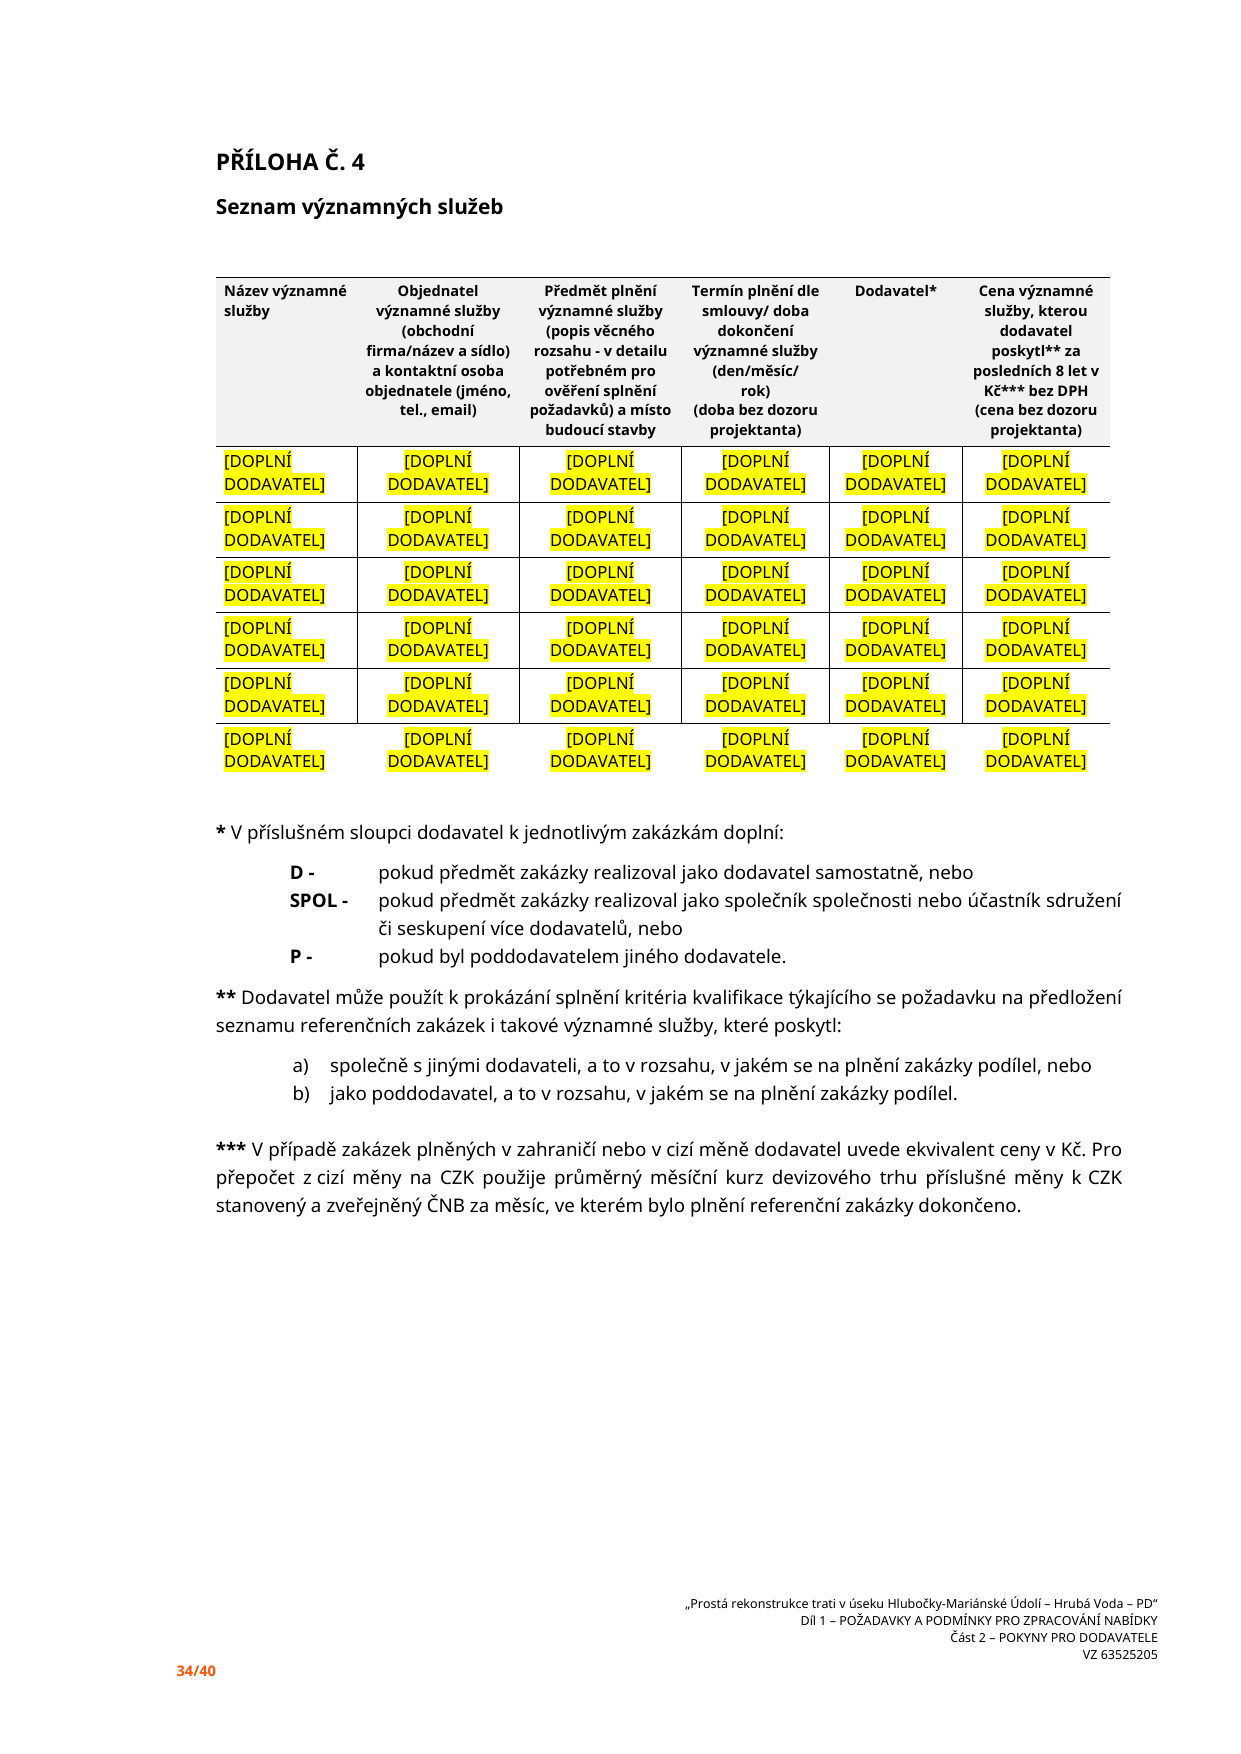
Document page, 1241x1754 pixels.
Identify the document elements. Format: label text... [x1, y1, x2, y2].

table_cell [DOPLNÍ DODAVATEL] [829, 724, 962, 778]
text SPOL - pokud předmět zakázky realizoval jako společník společnosti nebo účastník sdružení či seskupení více dodavatelů, nebo [289, 887, 1122, 941]
text *** V případě zakázek plněných v zahraničí nebo v cizí měně dodavatel uvede ekvivalent ceny v Kč. Pro přepočet z cizí měny na CZK použije průměrný měsíční kurz devizového trhu příslušné měny k CZK stanovený a zveřejněný ČNB za měsíc, ve kterém bylo plnění referenční zakázky dokončeno. [216, 1137, 1122, 1218]
table_cell [DOPLNÍ DODAVATEL] [358, 669, 519, 723]
table_cell [DOPLNÍ DODAVATEL] [963, 503, 1110, 557]
table_cell [DOPLNÍ DODAVATEL] [216, 558, 357, 612]
text ** Dodavatel může použít k prokázání splnění kritéria kvalifikace týkajícího se požadavku na předložení seznamu referenčních zakázek i takové významné služby, které poskytl: [216, 984, 1122, 1038]
table_cell [DOPLNÍ DODAVATEL] [830, 669, 962, 723]
text D - pokud předmět zakázky realizoval jako dodavatel samostatně, nebo [289, 859, 1122, 885]
table_cell [DOPLNÍ DODAVATEL] [963, 447, 1110, 501]
table_cell [DOPLNÍ DODAVATEL] [216, 613, 357, 668]
table_cell [DOPLNÍ DODAVATEL] [682, 503, 829, 557]
table_cell [DOPLNÍ DODAVATEL] [963, 558, 1110, 612]
text P - pokud byl poddodavatelem jiného dodavatele. [289, 943, 1122, 969]
table_cell [DOPLNÍ DODAVATEL] [216, 724, 357, 778]
table_cell [DOPLNÍ DODAVATEL] [358, 503, 519, 557]
table_cell [DOPLNÍ DODAVATEL] [830, 558, 962, 612]
table_cell [DOPLNÍ DODAVATEL] [358, 447, 519, 501]
text Seznam významných služeb [216, 192, 1122, 221]
table_cell [DOPLNÍ DODAVATEL] [963, 613, 1110, 668]
table_cell [DOPLNÍ DODAVATEL] [682, 724, 829, 778]
table_cell [DOPLNÍ DODAVATEL] [682, 558, 829, 612]
table_header Předmět plnění významné služby (popis věcného rozsahu - v detailu potřebném pro ověření splnění požadavků) a místo budoucí stavby [519, 278, 682, 446]
table_cell [DOPLNÍ DODAVATEL] [520, 503, 681, 557]
table_cell [DOPLNÍ DODAVATEL] [682, 447, 829, 501]
table_cell [DOPLNÍ DODAVATEL] [358, 558, 519, 612]
table_cell [DOPLNÍ DODAVATEL] [963, 669, 1110, 723]
table_cell [DOPLNÍ DODAVATEL] [520, 558, 681, 612]
table_cell [DOPLNÍ DODAVATEL] [520, 669, 681, 723]
table_cell [DOPLNÍ DODAVATEL] [682, 669, 829, 723]
table_header Název významné služby [216, 278, 357, 446]
table_cell [DOPLNÍ DODAVATEL] [216, 503, 357, 557]
text Příloha č. 4 [216, 146, 1122, 177]
table_header Cena významné služby, kterou dodavatel poskytl** za posledních 8 let v Kč*** bez DPH (cena bez dozoru projektanta) [962, 278, 1110, 446]
table_cell [DOPLNÍ DODAVATEL] [216, 669, 357, 723]
list společně s jinými dodavateli, a to v rozsahu, v jakém se na plnění zakázky podílel, nebo [292, 1053, 1122, 1078]
table_cell [DOPLNÍ DODAVATEL] [520, 447, 681, 501]
table_cell [DOPLNÍ DODAVATEL] [358, 613, 519, 668]
table_cell [DOPLNÍ DODAVATEL] [357, 724, 519, 778]
table_header Termín plnění dle smlouvy/ doba dokončení významné služby (den/měsíc/ rok) (doba bez dozoru projektanta) [682, 278, 829, 446]
text * V příslušném sloupci dodavatel k jednotlivým zakázkám doplní: [216, 819, 1122, 844]
table_cell [DOPLNÍ DODAVATEL] [216, 447, 357, 501]
table_cell [DOPLNÍ DODAVATEL] [519, 724, 682, 778]
table_header Dodavatel* [829, 278, 962, 446]
table_header Objednatel významné služby (obchodní firma/název a sídlo) a kontaktní osoba objednatele (jméno, tel., email) [357, 278, 519, 446]
table_cell [DOPLNÍ DODAVATEL] [830, 503, 962, 557]
list jako poddodavatel, a to v rozsahu, v jakém se na plnění zakázky podílel. [292, 1081, 1122, 1106]
table_cell [DOPLNÍ DODAVATEL] [830, 447, 962, 501]
table_cell [DOPLNÍ DODAVATEL] [830, 613, 962, 668]
table_cell [DOPLNÍ DODAVATEL] [520, 613, 681, 668]
table_cell [DOPLNÍ DODAVATEL] [682, 613, 829, 668]
table_cell [DOPLNÍ DODAVATEL] [962, 724, 1110, 778]
